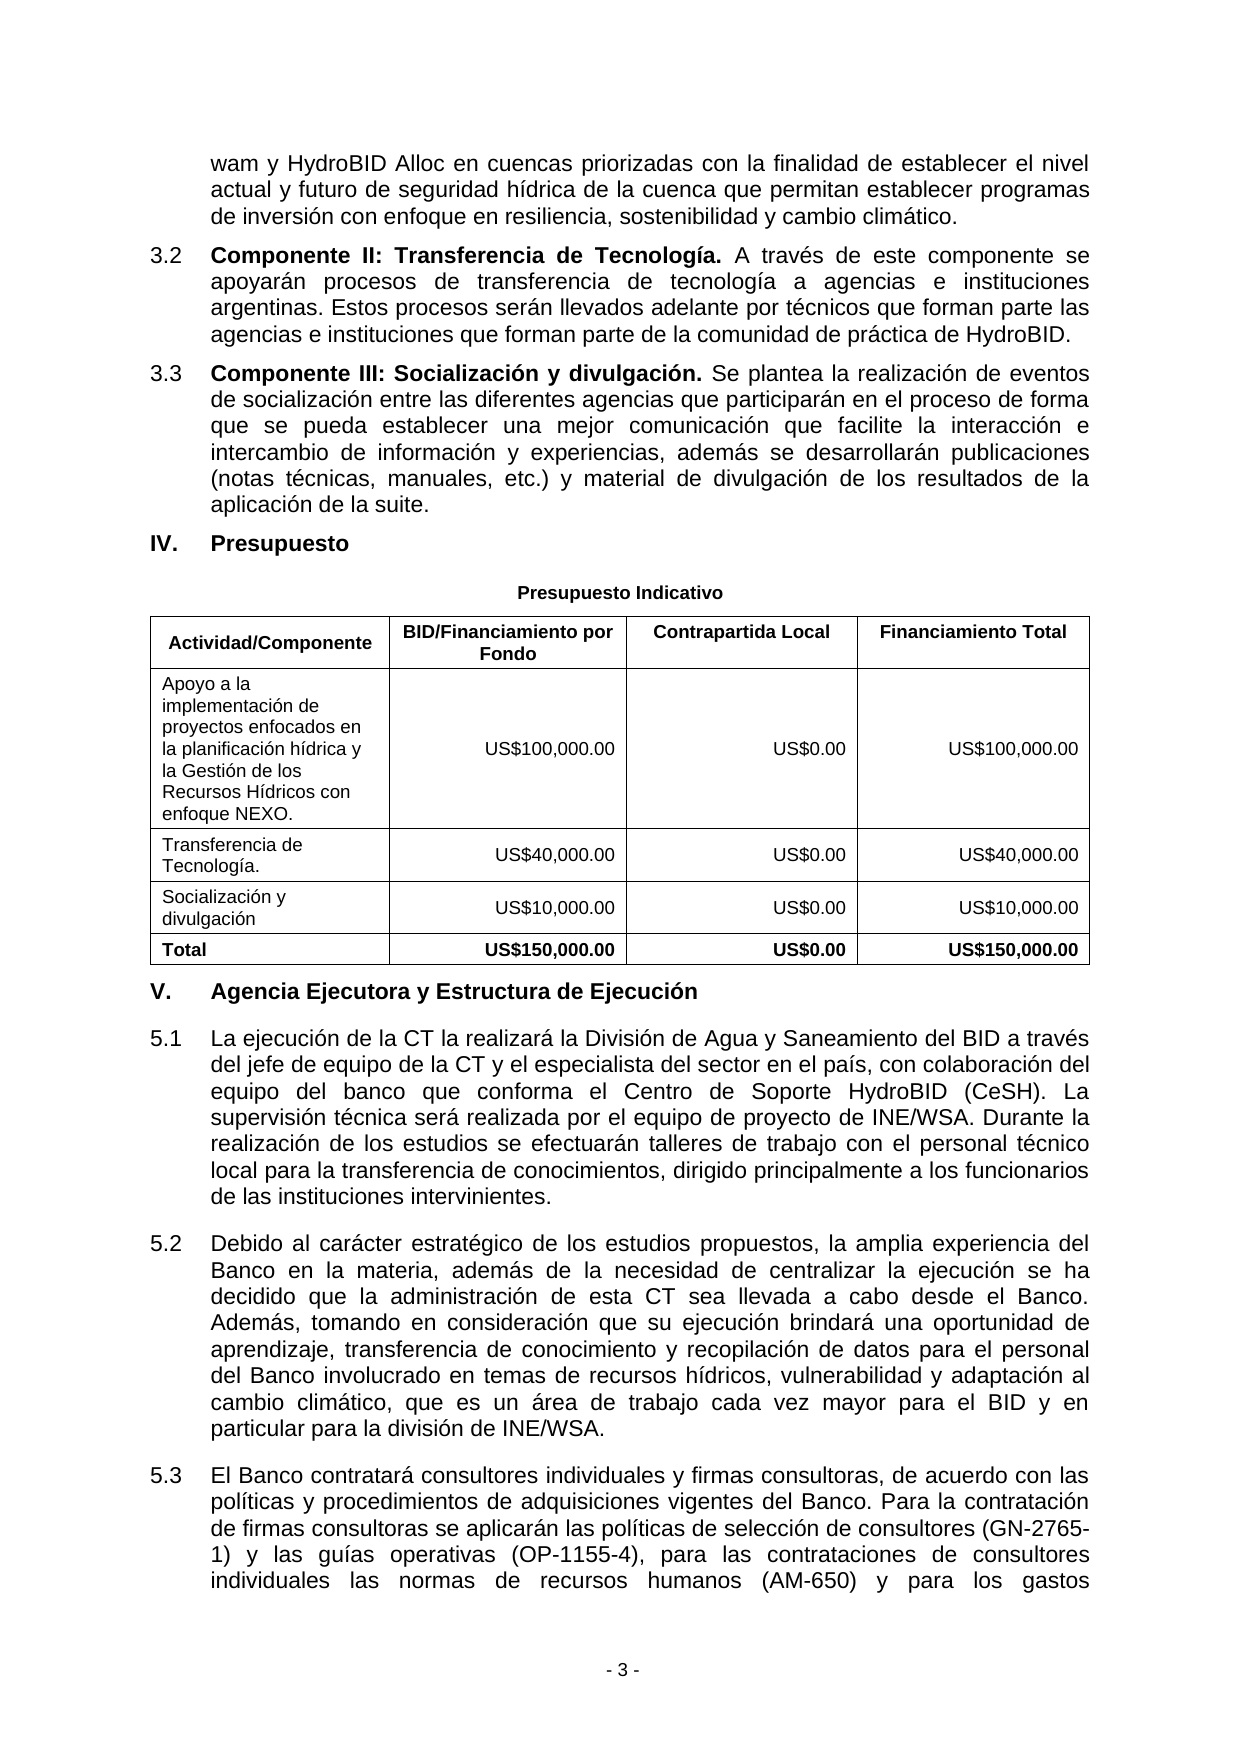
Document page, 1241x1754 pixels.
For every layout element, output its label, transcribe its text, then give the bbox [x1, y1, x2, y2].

text 3.2 Componente II: Transferencia de Tecnología. A través de este componente se apoyarán procesos de transferencia de tecnología a agencias e instituciones argentinas. Estos procesos serán llevados adelante por técnicos que forman parte las agencias e instituciones que forman parte de la comunidad de práctica de HydroBID. [150, 242, 1090, 347]
text 3.3 Componente III: Socialización y divulgación. Se plantea la realización de eventos de socialización entre las diferentes agencias que participarán en el proceso de forma que se pueda establecer una mejor comunicación que facilite la interacción e intercambio de información y experiencias, además se desarrollarán publicaciones (notas técnicas, manuales, etc.) y material de divulgación de los resultados de la aplicación de la suite. [150, 359, 1090, 518]
table_header Actividad/Componente [151, 617, 389, 668]
table_cell US$10,000.00 [858, 882, 1089, 933]
table_cell US$100,000.00 [858, 669, 1089, 828]
text 5.2 Debido al carácter estratégico de los estudios propuestos, la amplia experiencia del Banco en la materia, además de la necesidad de centralizar la ejecución se ha decidido que la administración de esta CT sea llevada a cabo desde el Banco. Además, tomando en consideración que su ejecución brindará una oportunidad de aprendizaje, transferencia de conocimiento y recopilación de datos para el personal del Banco involucrado en temas de recursos hídricos, vulnerabilidad y adaptación al cambio climático, que es un área de trabajo cada vez mayor para el BID y en particular para la división de INE/WSA. [150, 1230, 1090, 1441]
text V. Agencia Ejecutora y Estructura de Ejecución [150, 978, 1090, 1004]
table_cell US$100,000.00 [390, 669, 626, 828]
text 5.1 La ejecución de la CT la realizará la División de Agua y Saneamiento del BID a través del jefe de equipo de la CT y el especialista del sector en el país, con colaboración del equipo del banco que conforma el Centro de Soporte HydroBID (CeSH). La supervisión técnica será realizada por el equipo de proyecto de INE/WSA. Durante la realización de los estudios se efectuarán talleres de trabajo con el personal técnico local para la transferencia de conocimientos, dirigido principalmente a los funcionarios de las instituciones intervinientes. [150, 1025, 1090, 1209]
table_cell US$40,000.00 [390, 829, 626, 881]
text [150, 1462, 1090, 1594]
table_cell US$150,000.00 [858, 934, 1089, 964]
table_cell US$10,000.00 [390, 882, 626, 933]
table_header Contrapartida Local [627, 617, 857, 668]
table_cell Socialización y divulgación [151, 882, 389, 933]
text Presupuesto Indicativo [150, 581, 1090, 603]
table_header Financiamiento Total [858, 617, 1089, 668]
text IV. Presupuesto [150, 530, 1090, 556]
table_cell US$0.00 [627, 669, 857, 828]
table_cell US$0.00 [627, 829, 857, 881]
table_cell Transferencia de Tecnología. [151, 829, 389, 881]
table_cell Total [151, 934, 389, 964]
table_header BID/Financiamiento por Fondo [390, 617, 626, 668]
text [150, 150, 1090, 229]
table_cell US$0.00 [627, 934, 857, 964]
table_cell US$0.00 [627, 882, 857, 933]
table_cell US$40,000.00 [858, 829, 1089, 881]
table_cell US$150,000.00 [390, 934, 626, 964]
table_cell Apoyo a la implementación de proyectos enfocados en la planificación hídrica y la Gestión de los Recursos Hídricos con enfoque NEXO. [151, 669, 389, 828]
